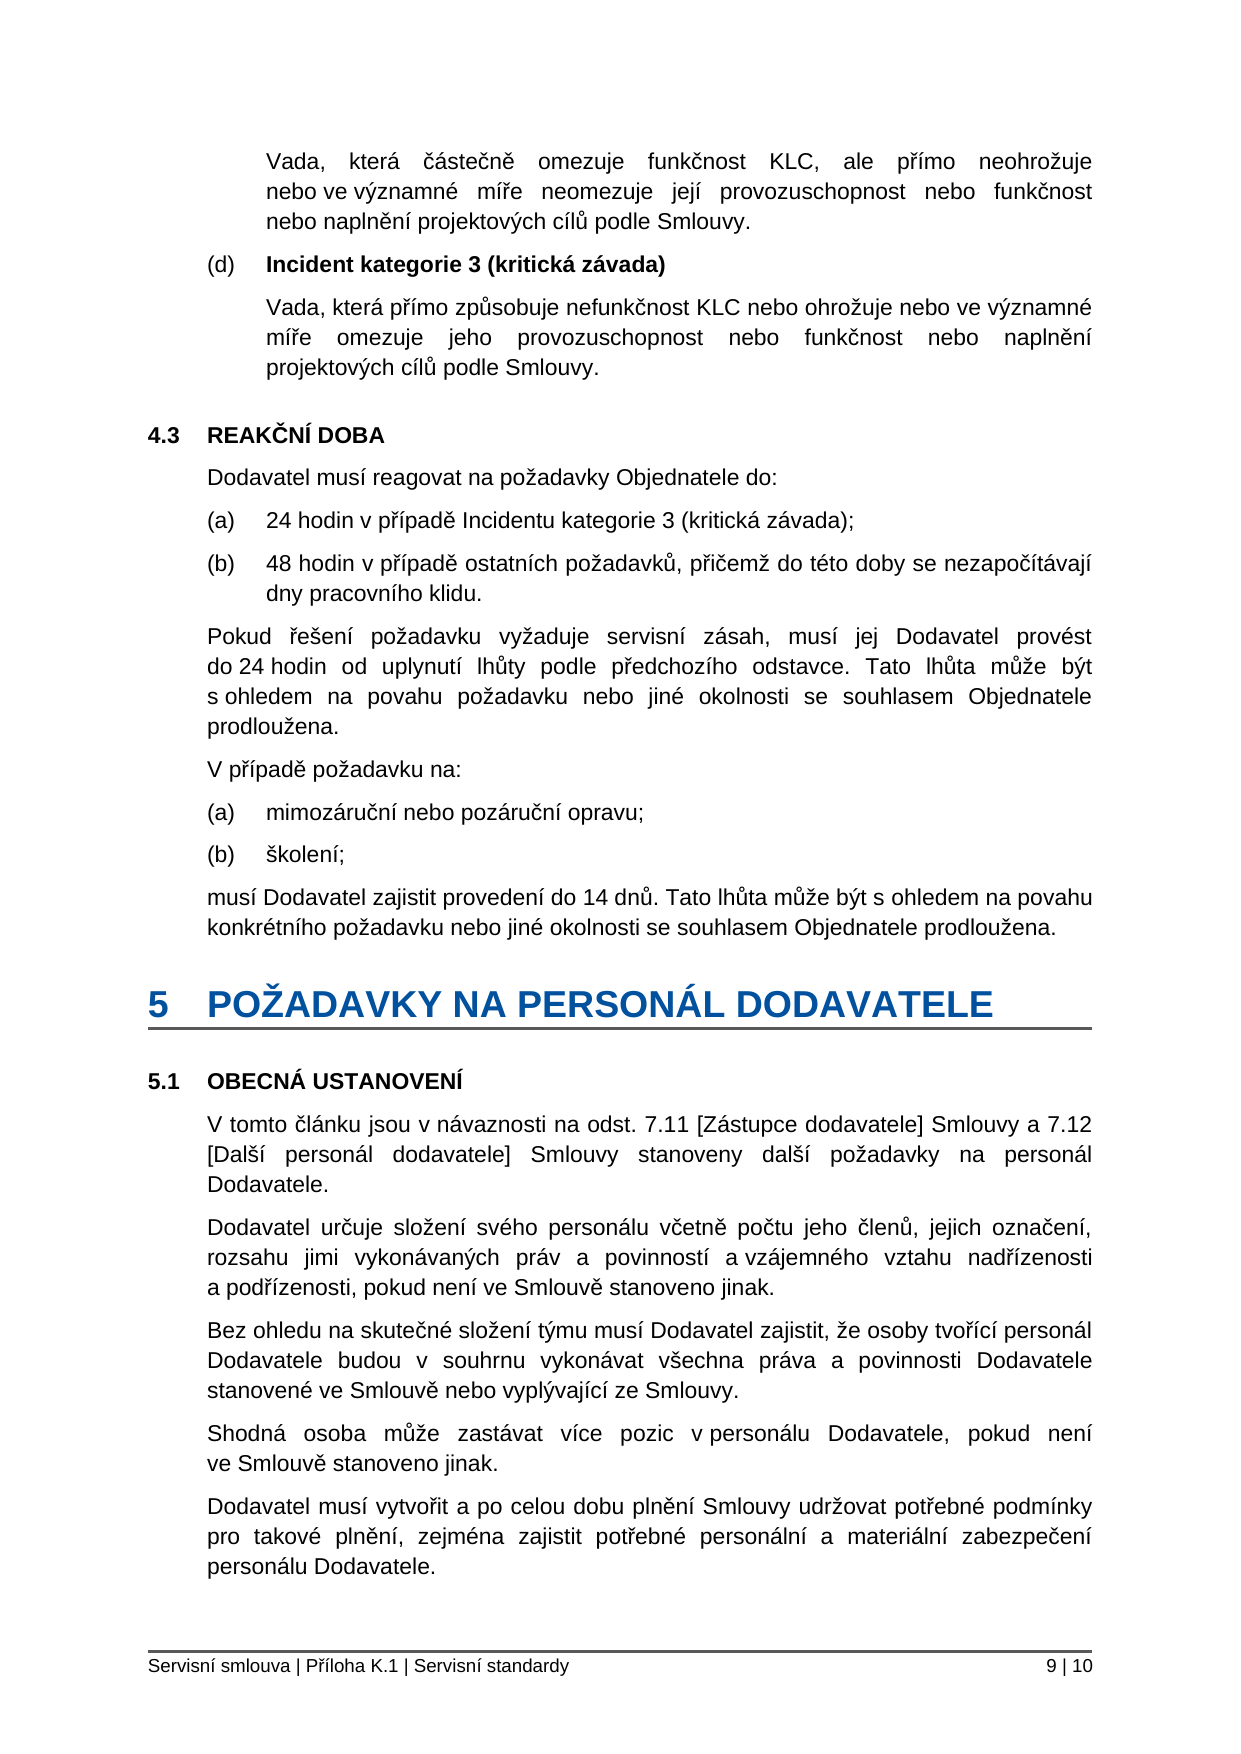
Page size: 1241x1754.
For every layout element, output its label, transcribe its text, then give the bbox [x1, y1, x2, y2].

text mimozáruční nebo pozáruční opravu; [207, 799, 1092, 825]
text Dodavatel musí vytvořit a po celou dobu plnění Smlouvy udržovat potřebné podmínky pro takové plnění, zejména zajistit potřebné personální a materiální zabezpečení personálu Dodavatele. [207, 1493, 1092, 1580]
text Vada, která přímo způsobuje nefunkčnost KLC nebo ohrožuje nebo ve významné míře omezuje jeho provozuschopnost nebo funkčnost nebo naplnění projektových cílů podle Smlouvy. [266, 293, 1092, 380]
text musí Dodavatel zajistit provedení do 14 dnů. Tato lhůta může být s ohledem na povahu konkrétního požadavku nebo jiné okolnosti se souhlasem Objednatele prodloužena. [207, 884, 1092, 941]
text Vada, která částečně omezuje funkčnost KLC, ale přímo neohrožuje nebo ve významné míře neomezuje její provozuschopnost nebo funkčnost nebo naplnění projektových cílů podle Smlouvy. [266, 148, 1092, 234]
text Obecná ustanovení [148, 1068, 1092, 1094]
text 48 hodin v případě ostatních požadavků, přičemž do této doby se nezapočítávají dny pracovního klidu. [207, 550, 1092, 606]
text Požadavky na personál dodavatele [148, 982, 1092, 1027]
text Pokud řešení požadavku vyžaduje servisní zásah, musí jej Dodavatel provést do 24 hodin od uplynutí lhůty podle předchozího odstavce. Tato lhůta může být s ohledem na povahu požadavku nebo jiné okolnosti se souhlasem Objednatele prodloužena. [207, 623, 1092, 740]
text 24 hodin v případě Incidentu kategorie 3 (kritická závada); [207, 507, 1092, 533]
text Shodná osoba může zastávat více pozic v personálu Dodavatele, pokud není ve Smlouvě stanoveno jinak. [207, 1420, 1092, 1477]
text V tomto článku jsou v návaznosti na odst. 7.11 [Zástupce dodavatele] Smlouvy a 7.12 [Další personál dodavatele] Smlouvy stanoveny další požadavky na personál Dodavatele. [207, 1111, 1092, 1197]
text Incident kategorie 3 (kritická závada) [207, 251, 1092, 277]
text Dodavatel určuje složení svého personálu včetně počtu jeho členů, jejich označení, rozsahu jimi vykonávaných práv a povinností a vzájemného vztahu nadřízenosti a podřízenosti, pokud není ve Smlouvě stanoveno jinak. [207, 1214, 1092, 1301]
text V případě požadavku na: [207, 756, 1092, 782]
text školení; [207, 841, 1092, 868]
text Dodavatel musí reagovat na požadavky Objednatele do: [207, 464, 1092, 491]
text Reakční doba [148, 422, 1092, 448]
text Bez ohledu na skutečné složení týmu musí Dodavatel zajistit, že osoby tvořící personál Dodavatele budou v souhrnu vykonávat všechna práva a povinnosti Dodavatele stanovené ve Smlouvě nebo vyplývající ze Smlouvy. [207, 1317, 1092, 1404]
